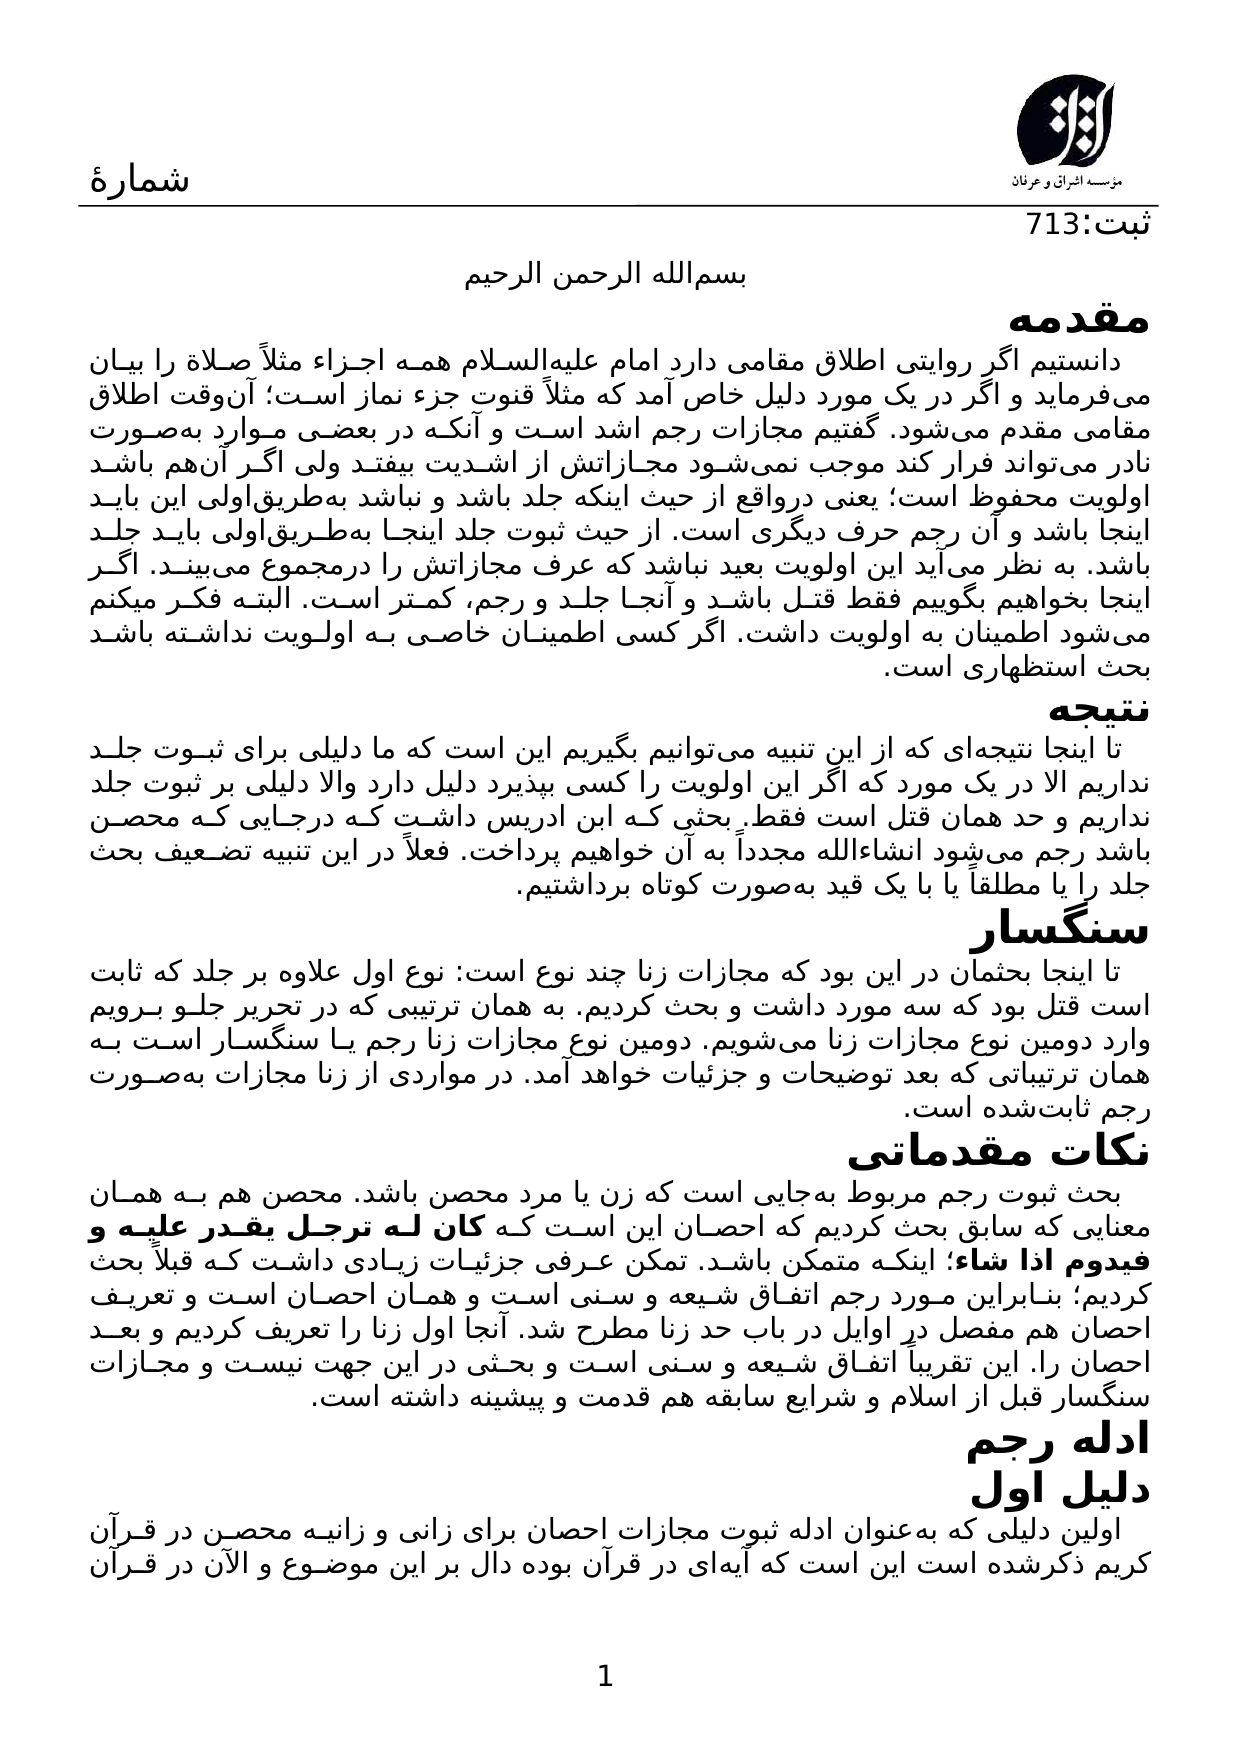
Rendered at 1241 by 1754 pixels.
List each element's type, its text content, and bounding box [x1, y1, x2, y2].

text بسم‌الله الرحمن الرحیم [89, 256, 1152, 290]
text بحث ثبوت رجم مربوط به‌جایی است که زن یا مرد محصن باشد. محصن هم به همان معنایی که سابق بحث کردیم که احصان این است که کان له ترجل یقدر علیه و فیدوم اذا شاء؛ اینکه متمکن باشد. تمکن عرفی جزئیات زیادی داشت که قبلاً بحث کردیم؛ بنابراین مورد رجم اتفاق شیعه و سنی است و همان احصان است و تعریف احصان‌ هم مفصل در اوایل در باب حد زنا مطرح شد. آنجا اول زنا را تعریف کردیم و بعد احصان را. این تقریباً اتفاق شیعه و سنی است و بحثی در این جهت نیست و مجازات سنگسار قبل از اسلام و شرایع سابقه هم قدمت و پیشینه داشته است. [89, 1175, 1152, 1413]
text تا اینجا بحثمان در این بود که مجازات زنا چند نوع است: نوع اول علاوه بر جلد که ثابت است قتل بود که سه مورد داشت و بحث کردیم. به همان ترتیبی که در تحریر جلو برویم وارد دومین نوع مجازات زنا می‌شویم. دومین نوع مجازات زنا رجم یا سنگسار است به همان ترتیباتی که بعد توضیحات و جزئیات خواهد آمد. در مواردی از زنا مجازات به‌صورت رجم ثابت‌شده است. [89, 954, 1152, 1124]
subtitle ادله رجم [89, 1413, 1152, 1464]
subtitle نکات مقدماتی [89, 1124, 1152, 1175]
subtitle سنگسار [89, 901, 1152, 954]
text دانستیم اگر روایتی اطلاق مقامی دارد امام علیه‌السلام همه اجزاء مثلاً صلاة را بیان می‌فرماید و اگر در یک مورد دلیل خاص آمد که مثلاً قنوت جزء نماز است؛ آن‌وقت اطلاق مقامی مقدم می‌شود. ‌گفتیم مجازات رجم اشد است و آنکه در بعضی موارد به‌صورت نادر می‌تواند فرار کند موجب نمی‌شود مجازاتش از اشدیت بیفتد ولی اگر آن‌هم باشد اولویت محفوظ است؛ یعنی درواقع از حیث اینکه جلد باشد و نباشد به‌طریق‌اولی این باید اینجا باشد و آن رجم حرف دیگری است. از حیث ثبوت جلد اینجا به‌طریق‌اولی باید جلد باشد. به نظر می‌آید این اولویت بعید نباشد که عرف مجازاتش را درمجموع می‌بیند. اگر اینجا بخواهیم بگوییم فقط قتل باشد و آنجا جلد و رجم، کمتر است. البته فکر میکنم می‌شود اطمینان به اولویت داشت. اگر کسی اطمینان خاصی به اولویت نداشته باشد بحث استظهاری است. [89, 343, 1152, 683]
text نتیجه [89, 683, 1152, 731]
subtitle دلیل اول [89, 1464, 1152, 1512]
text تا اینجا نتیجه‌ای که از این تنبیه می‌توانیم بگیریم این است که ما دلیلی برای ثبوت جلد نداریم الا در یک مورد که اگر این اولویت را کسی بپذیرد دلیل دارد والا دلیلی بر ثبوت جلد نداریم و حد همان قتل است فقط. بحثی که ابن ادریس داشت که درجایی که محصن باشد رجم می‌شود انشاءالله مجدداً به آن خواهیم پرداخت. فعلاً در این تنبیه تضعیف بحث جلد را یا مطلقاً یا با یک قید به‌صورت کوتاه برداشتیم. [89, 731, 1152, 901]
subtitle مقدمه [89, 290, 1152, 343]
picture [1008, 73, 1123, 191]
